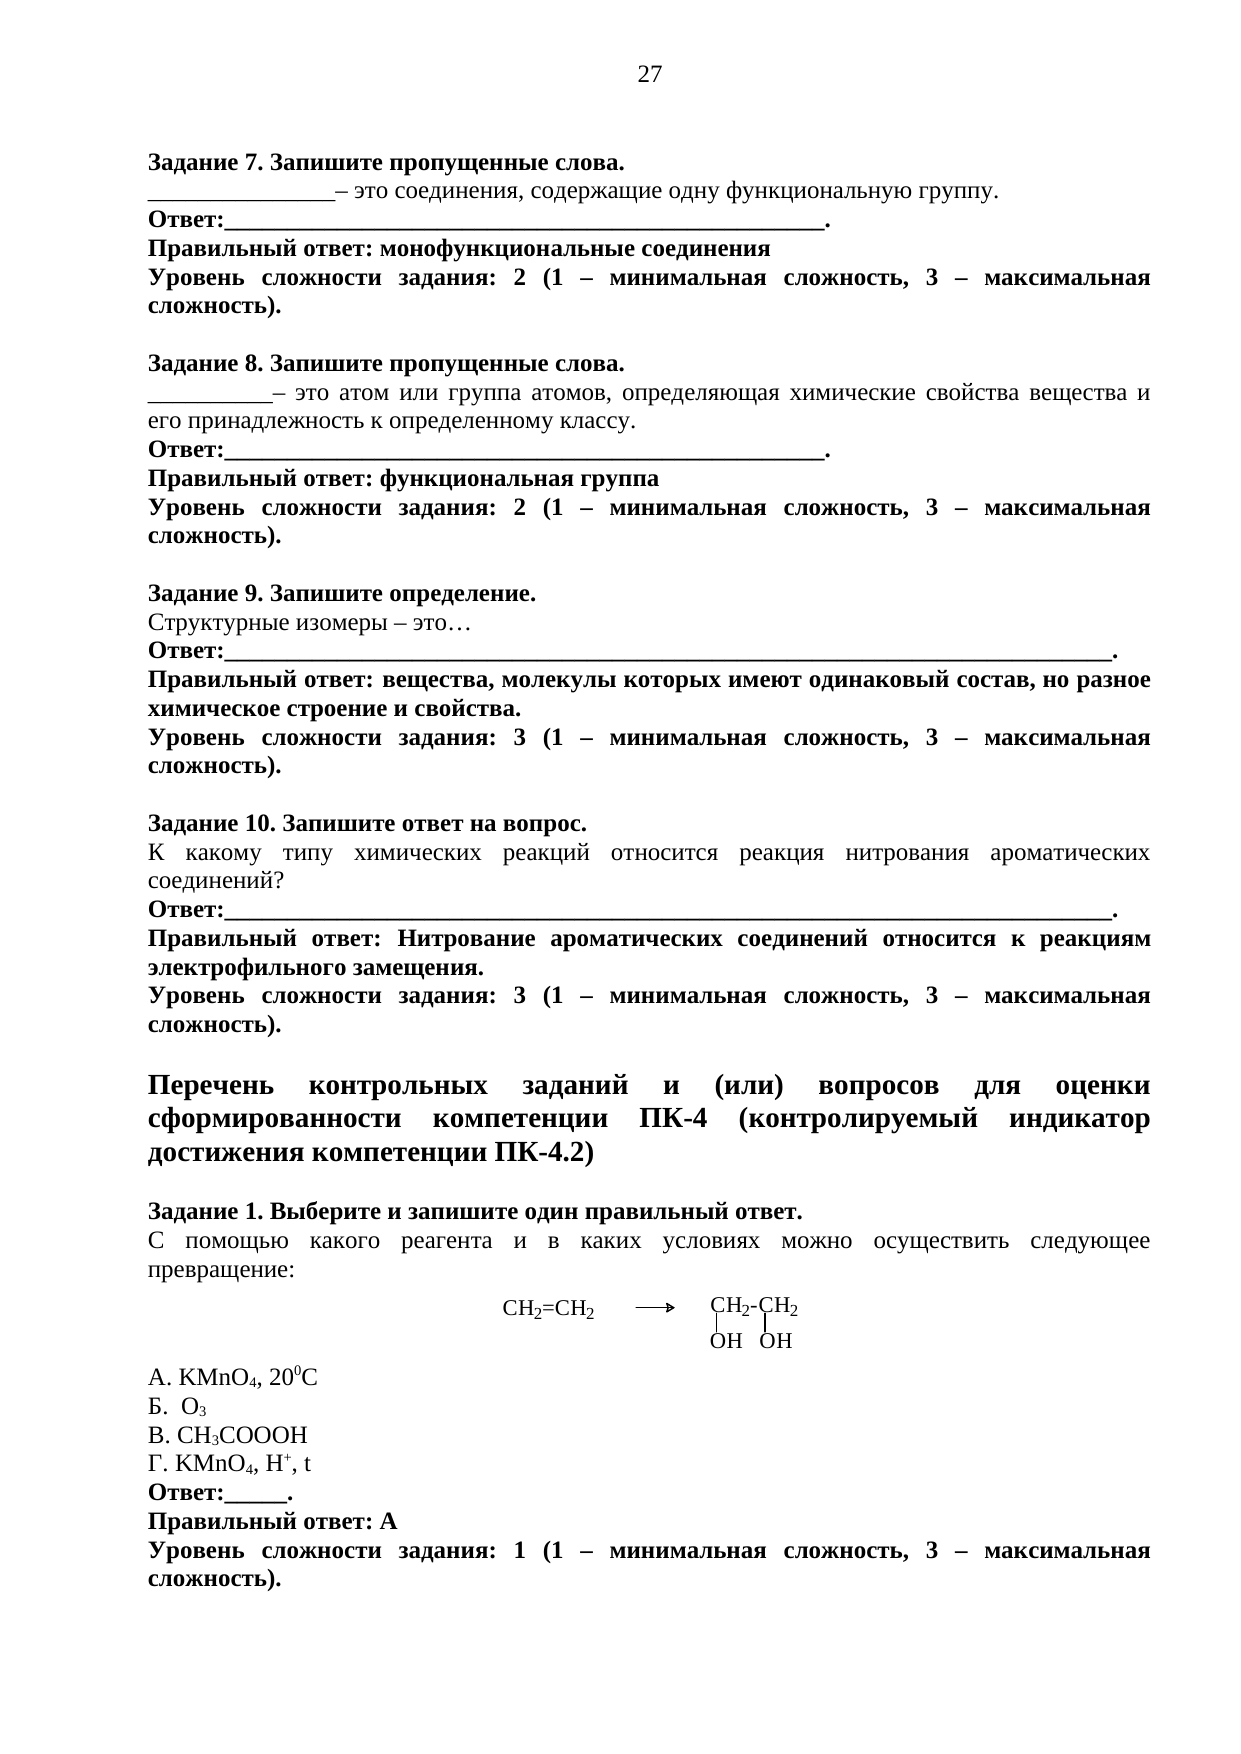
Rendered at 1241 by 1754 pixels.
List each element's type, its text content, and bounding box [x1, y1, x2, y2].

text Уровень сложности задания: 2 (1 – минимальная сложность, 3 – максимальная сложность). [148, 492, 1152, 549]
text Правильный ответ: функциональная группа [148, 463, 1152, 492]
text Структурные изомеры – это… [148, 607, 1152, 636]
text Задание 1. Выберите и запишите один правильный ответ. [148, 1196, 1152, 1225]
text Б. O3 [148, 1391, 1152, 1420]
text Ответ:________________________________________________. [148, 204, 1152, 233]
text Уровень сложности задания: 3 (1 – минимальная сложность, 3 – максимальная сложность). [148, 981, 1152, 1038]
text Задание 9. Запишите определение. [148, 578, 1152, 607]
text Задание 7. Запишите пропущенные слова. [148, 147, 1152, 176]
list К какому типу химических реакций относится реакция нитрования ароматических соединений? [148, 837, 1152, 894]
text Уровень сложности задания: 2 (1 – минимальная сложность, 3 – максимальная сложность). [148, 262, 1152, 319]
list Ответ:_______________________________________________________________________. [148, 636, 1152, 664]
text Уровень сложности задания: 1 (1 – минимальная сложность, 3 – максимальная сложность). [148, 1535, 1152, 1592]
text С помощью какого реагента и в каких условиях можно осуществить следующее превращение: [148, 1225, 1152, 1282]
text Ответ:________________________________________________. [148, 434, 1152, 463]
text А. KMnO4, 200С [148, 1362, 1152, 1391]
text Ответ:_____. [148, 1477, 1152, 1506]
text Г. KMnO4, H+, t [148, 1448, 1152, 1477]
list Правильный ответ: вещества, молекулы которых имеют одинаковый состав, но разное химическое строение и свойства. [148, 664, 1152, 722]
text Уровень сложности задания: 3 (1 – минимальная сложность, 3 – максимальная сложность). [148, 722, 1152, 779]
text Перечень контрольных заданий и (или) вопросов для оценки сформированности компетенции ПК-4 (контролируемый индикатор достижения компетенции ПК-4.2) [148, 1067, 1152, 1167]
text Задание 8. Запишите пропущенные слова. [148, 348, 1152, 377]
text В. CH3COOOH [148, 1420, 1152, 1448]
text Правильный ответ: А [148, 1506, 1152, 1535]
text __________– это атом или группа атомов, определяющая химические свойства вещества и его принадлежность к определенному классу. [148, 377, 1152, 434]
text Задание 10. Запишите ответ на вопрос. [148, 808, 1152, 837]
text _______________– это соединения, содержащие одну функциональную группу. [148, 176, 1152, 204]
text Правильный ответ: монофункциональные соединения [148, 233, 1152, 262]
list Ответ:_______________________________________________________________________. [148, 894, 1152, 923]
list Правильный ответ: Нитрование ароматических соединений относится к реакциям электрофильного замещения. [148, 923, 1152, 981]
